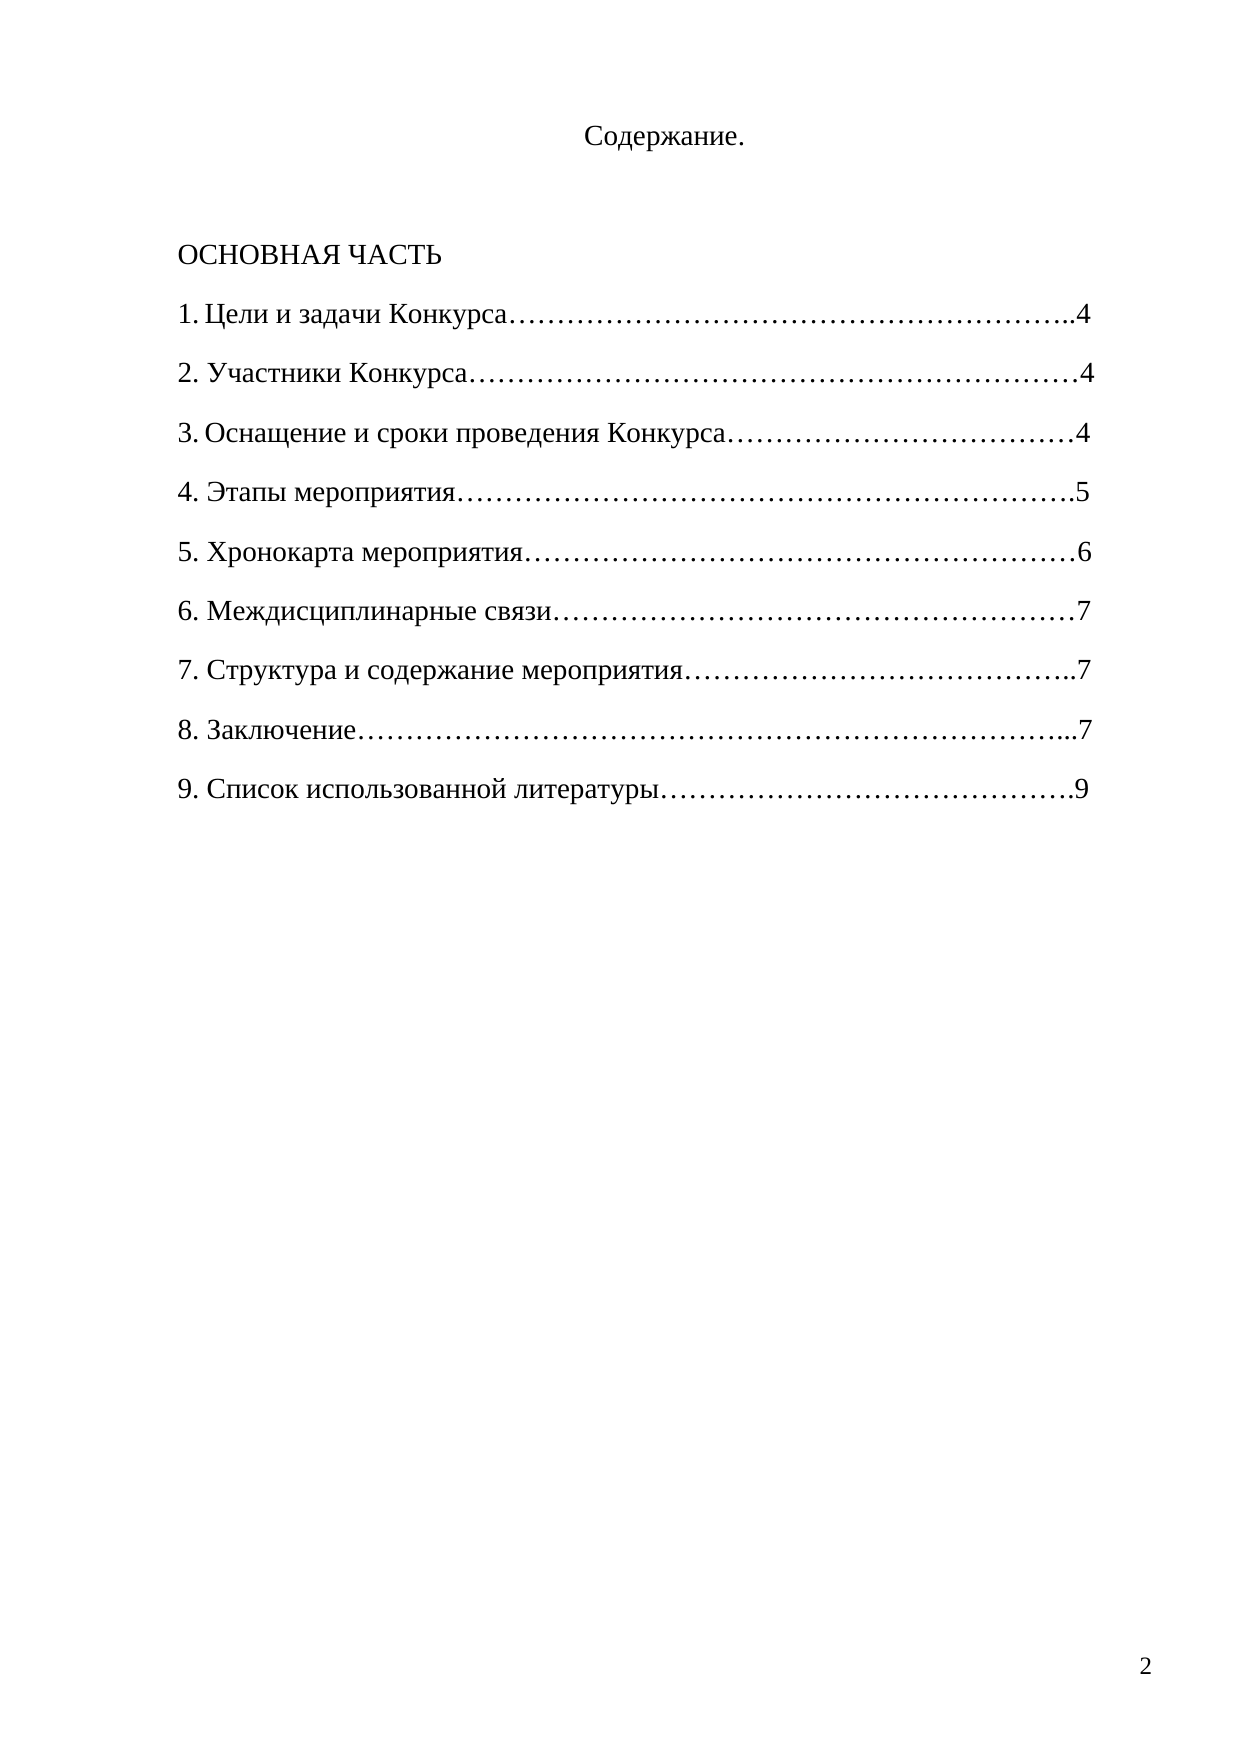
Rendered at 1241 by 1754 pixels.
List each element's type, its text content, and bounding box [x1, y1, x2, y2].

text 5. Хронокарта мероприятия…………………………………………………6 [177, 534, 1152, 567]
text 8. Заключение………………………………………………………………...7 [177, 712, 1152, 745]
text Содержание. [177, 118, 1152, 152]
text 3. Оснащение и сроки проведения Конкурса………………………………4 [177, 415, 1152, 448]
text 4. Этапы мероприятия……………………………………………………….5 [177, 474, 1152, 508]
text 9. Список использованной литературы…………………………………….9 [177, 771, 1152, 805]
text 1. Цели и задачи Конкурса…………………………………………………..4 [177, 296, 1152, 330]
text 6. Междисциплинарные связи………………………………………………7 [177, 593, 1152, 627]
text 2. Участники Конкурса………………………………………………………4 [177, 356, 1152, 389]
text ОСНОВНАЯ ЧАСТЬ [177, 237, 1152, 270]
text 7. Структура и содержание мероприятия…………………………………..7 [177, 652, 1152, 686]
